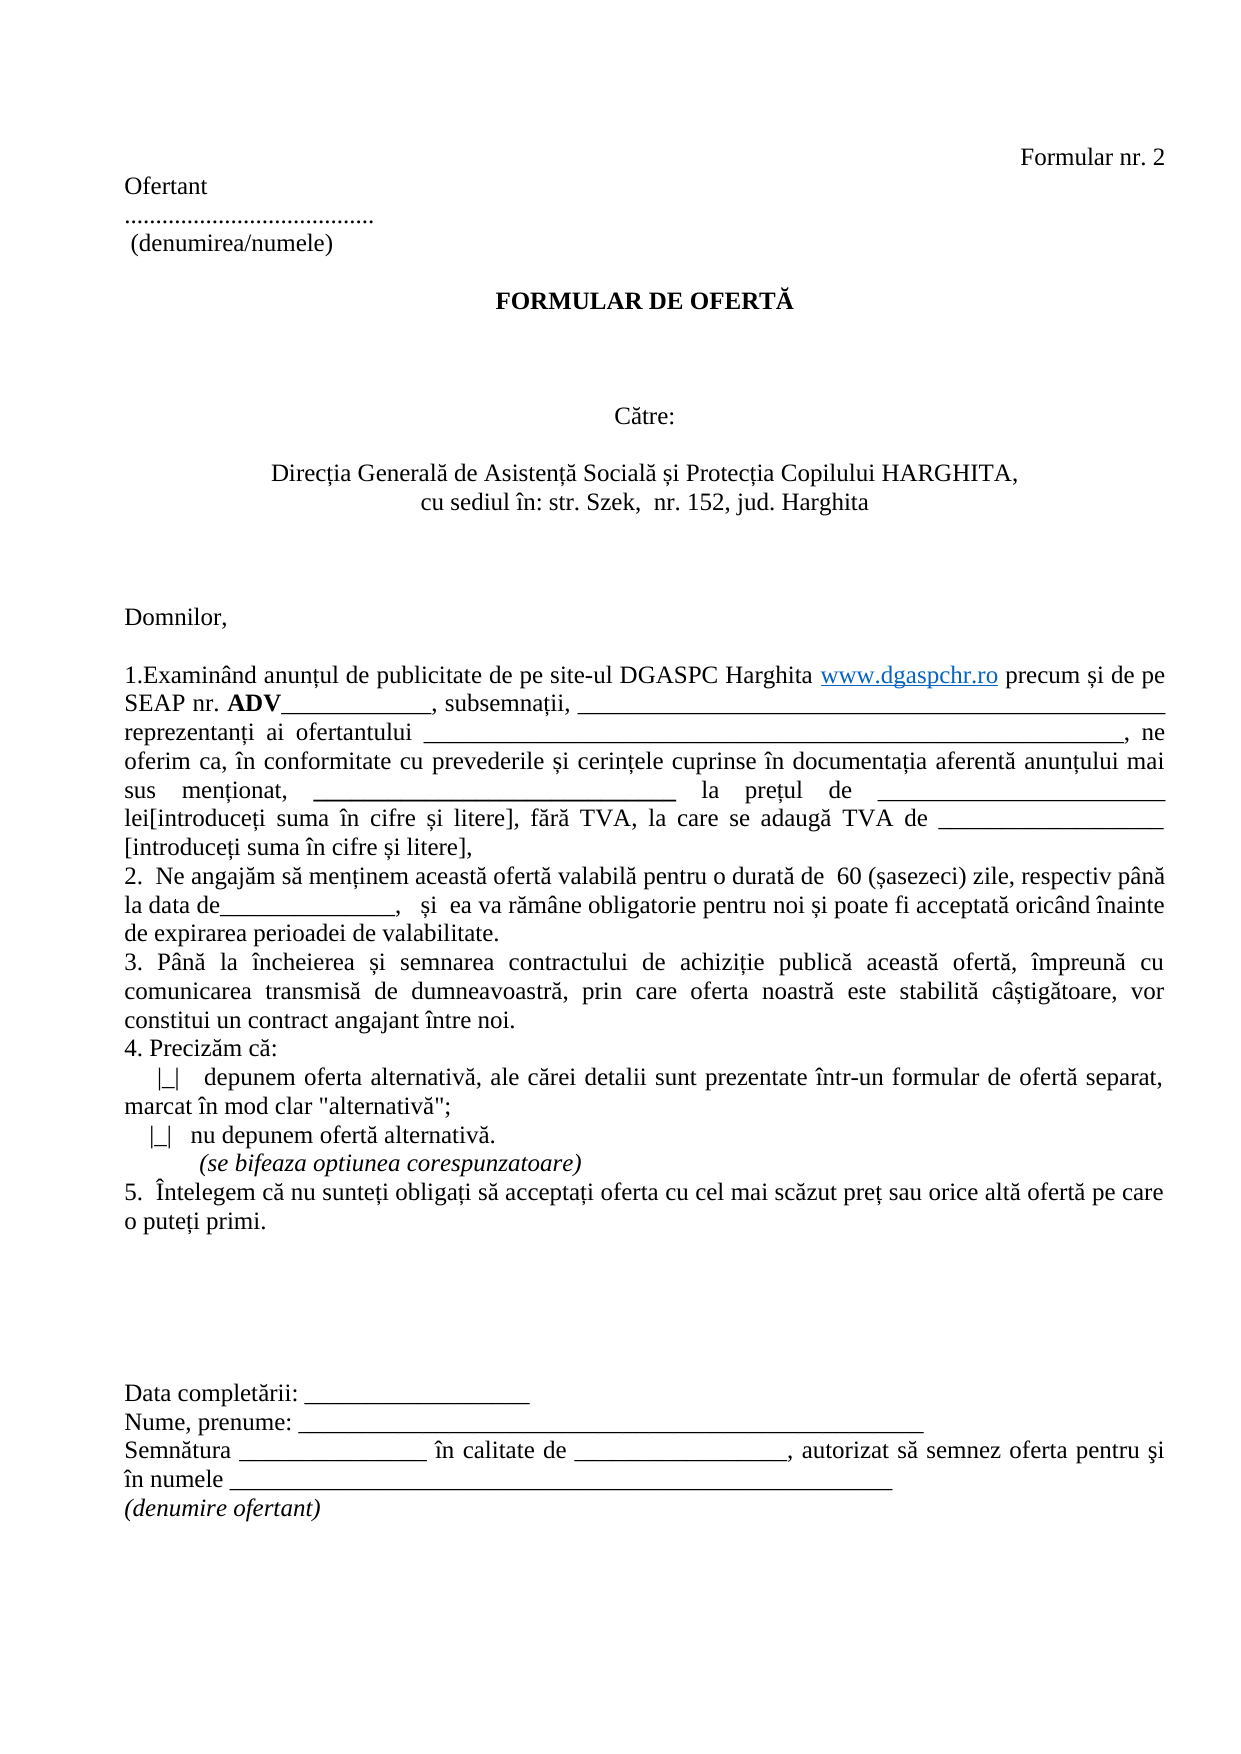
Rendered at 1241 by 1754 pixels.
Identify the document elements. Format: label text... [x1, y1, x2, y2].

text Ofertant [124, 171, 1165, 200]
text ........................................ [124, 200, 1165, 228]
text Domnilor, [124, 602, 1165, 631]
text 3. Până la încheierea și semnarea contractului de achiziție publică această ofertă, împreună cu comunicarea transmisă de dumneavoastră, prin care oferta noastră este stabilită câștigătoare, vor constitui un contract angajant între noi. [124, 947, 1165, 1033]
text Către: [124, 401, 1165, 430]
text 4. Precizăm că: [124, 1033, 1165, 1062]
text (se bifeaza optiunea corespunzatoare) [124, 1148, 1165, 1177]
text Formular nr. 2 [124, 142, 1165, 171]
text Semnătura _______________ în calitate de _________________, autorizat să semnez oferta pentru şi în numele _____________________________________________________ [124, 1436, 1165, 1493]
text (denumirea/numele) [124, 228, 1165, 257]
text FORMULAR DE OFERTĂ [124, 286, 1165, 315]
text Data completării: __________________ [124, 1378, 1165, 1407]
text 5. Întelegem că nu sunteți obligați să acceptați oferta cu cel mai scăzut preț sau orice altă ofertă pe care o puteți primi. [124, 1177, 1165, 1235]
text |_| nu depunem ofertă alternativă. [124, 1120, 1165, 1148]
text Direcția Generală de Asistență Socială și Protecția Copilului HARGHITA, [124, 458, 1165, 487]
text Nume, prenume: __________________________________________________ [124, 1407, 1165, 1436]
text 2. Ne angajăm să menținem această ofertă valabilă pentru o durată de 60 (șasezeci) zile, respectiv până la data de______________, și ea va rămâne obligatorie pentru noi și poate fi acceptată oricând înainte de expirarea perioadei de valabilitate. [124, 861, 1165, 947]
text (denumire ofertant) [124, 1493, 1165, 1522]
text 1.Examinând anunțul de publicitate de pe site-ul DGASPC Harghita www.dgaspchr.ro precum și de pe SEAP nr. ADV____________, subsemnații, _______________________________________________ reprezentanți ai ofertantului ________________________________________________________, ne oferim ca, în conformitate cu prevederile și cerințele cuprinse în documentația aferentă anunțului mai sus menționat, _____________________________ la prețul de _______________________ lei[introduceți suma în cifre și litere], fără TVA, la care se adaugă TVA de __________________ [introduceți suma în cifre și litere], [124, 660, 1165, 861]
text cu sediul în: str. Szek, nr. 152, jud. Harghita [124, 487, 1165, 516]
text |_| depunem oferta alternativă, ale cărei detalii sunt prezentate într-un formular de ofertă separat, marcat în mod clar "alternativă"; [124, 1062, 1165, 1120]
